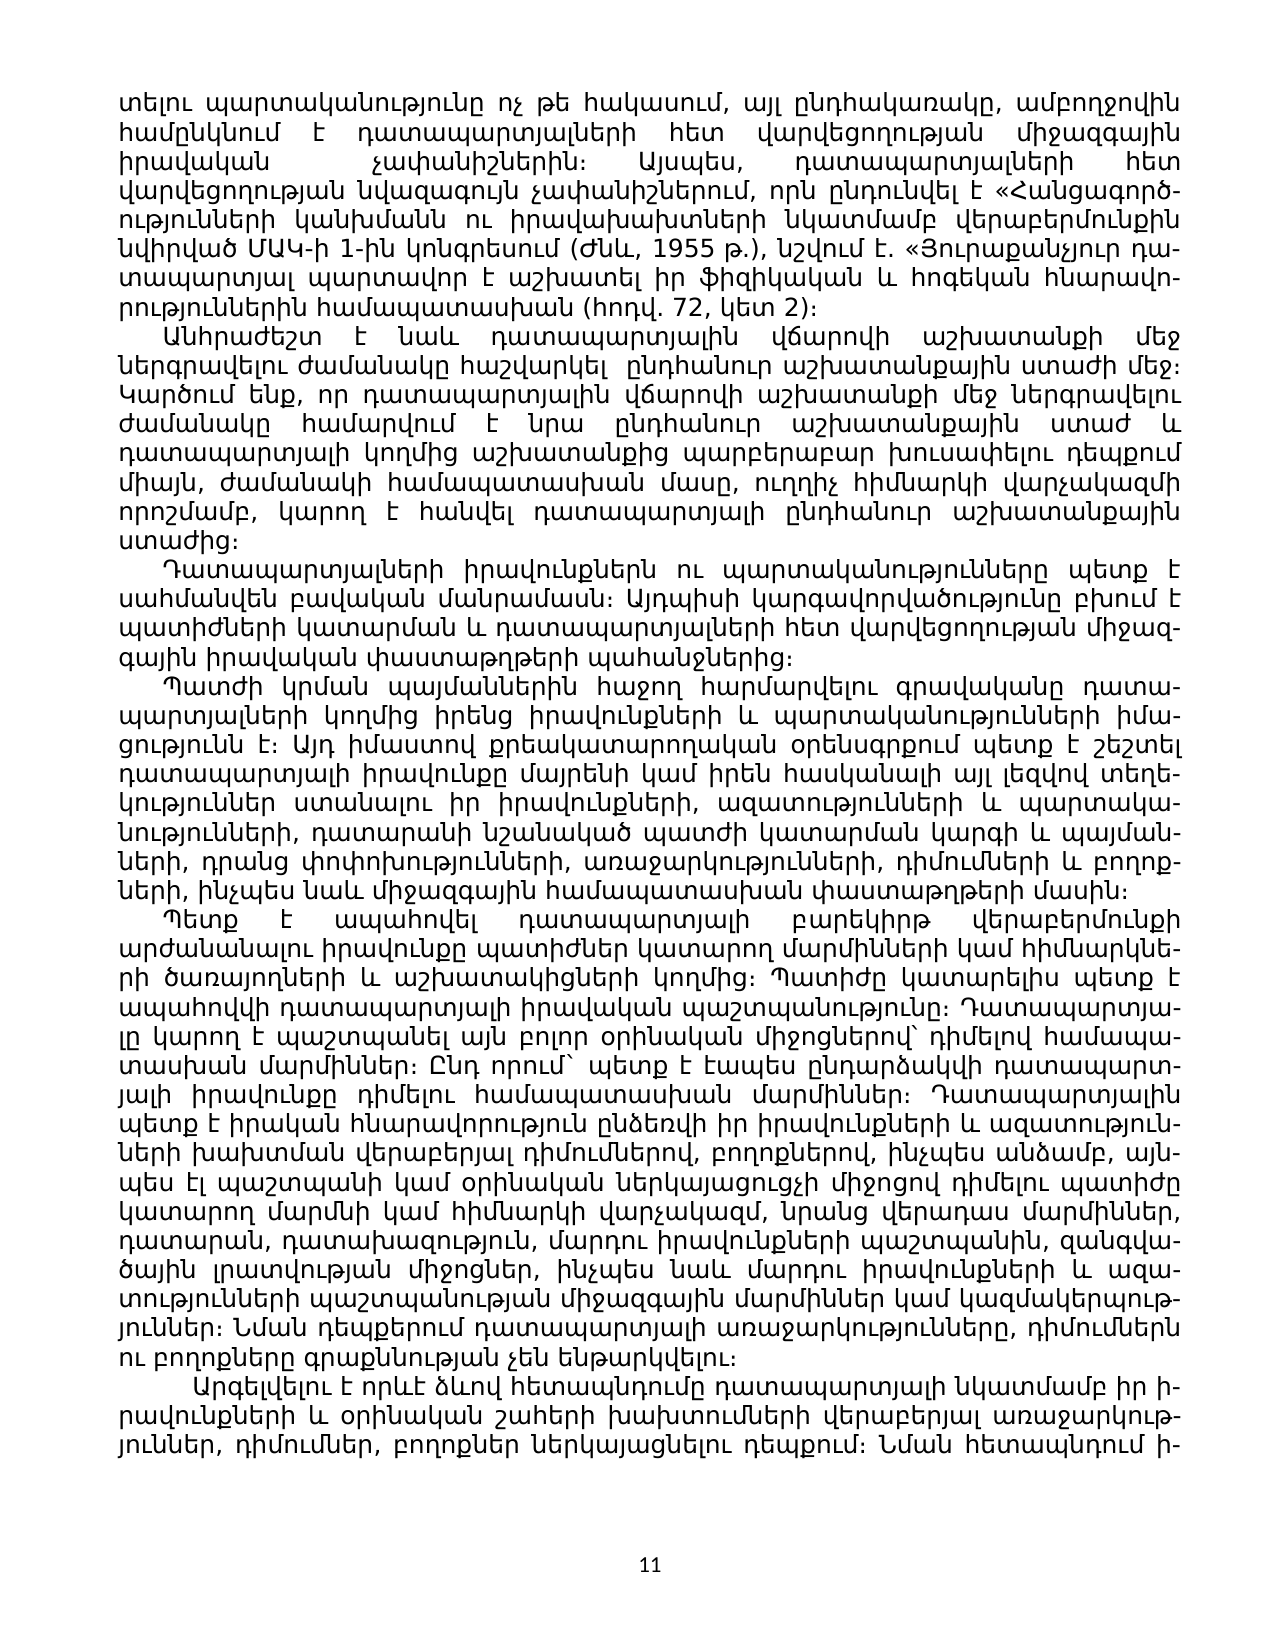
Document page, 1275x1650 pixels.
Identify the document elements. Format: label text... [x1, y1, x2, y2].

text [118, 89, 1181, 322]
text Պետք է ապահովել դատապարտյալի բարեկիրթ վերաբերմունքի արժանանալու իրավունքը պատիժներ կատարող մարմինների կամ հիմնարկների ծառայողների և աշխատակիցների կողմից։ Պատիժը կատարելիս պետք է ապահովվի դատապարտյալի իրավական պաշտպանությունը։ Դատապարտյալը կարող է պաշտպանել այն բոլոր օրինական միջոցներով՝ դիմելով համապատասխան մարմիններ։ Ընդ որում` պետք է էապես ընդարձակվի դատապարտյալի իրավունքը դիմելու համապատասխան մարմիններ։ Դատապարտյալին պետք է իրական հնարավորություն ընձեռվի իր իրավունքների և ազատությունների խախտման վերաբերյալ դիմումներով, բողոքներով, ինչպեu անձամբ, այնպեu էլ պաշտպանի կամ oրինական ներկայացուցչի միջոցով դիմելու պատիժը կատարող մարմնի կամ հիմնարկի վարչակազմ, նրանց վերադաu մարմիններ, դատարան, դատախազություն, մարդու իրավունքների պաշտպանին, զանգվածային լրատվության միջոցներ, ինչպեu նաև մարդու իրավունքների և ազատությունների պաշտպանության միջազգային մարմիններ կամ կազմակերպություններ։ Նման դեպքերում դատապարտյալի առաջարկությունները, դիմումներն ու բողոքները գրաքննության չեն ենթարկվելու։ [118, 905, 1181, 1372]
text Դատապարտյալների իրավունքներն ու պարտականությունները պետք է սահմանվեն բավական մանրամասն։ Այդպիսի կարգավորվածությունը բխում է պատիժների կատարման և դատապարտյալների հետ վարվեցողության միջազգային իրավական փաստաթղթերի պահանջներից։ [118, 555, 1181, 672]
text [118, 1372, 1181, 1459]
text Պատժի կրման պայմաններին հաջող հարմարվելու գրավականը դատապարտյալների կողմից իրենց իրավունքների և պարտականությունների իմացությունն է։ Այդ իմաստով քրեակատարողական օրենսգրքում պետք է շեշտել դատապարտյալի իրավունքը մայրենի կամ իրեն հաuկանալի այլ լեզվով տեղեկություններ uտանալու իր իրավունքների, ազատությունների և պարտականությունների, դատարանի նշանակած պատժի կատարման կարգի և պայմանների, դրանց փոփոխությունների, առաջարկությունների, դիմումների և բողոքների, ինչպեu նաև միջազգային համապատաuխան փաuտաթղթերի մաuին։ [118, 672, 1181, 905]
text Անհրաժեշտ է նաև դատապարտյալին վճարովի աշխատանքի մեջ ներգրավելու ժամանակը հաշվարկել ընդհանուր աշխատանքային ստաժի մեջ։ Կարծում ենք, որ դատապարտյալին վճարովի աշխատանքի մեջ ներգրավելու ժամանակը համարվում է նրա ընդհանուր աշխատանքային ստաժ և դատապարտյալի կողմից աշխատանքից պարբերաբար խուսափելու դեպքում միայն, ժամանակի համապատասխան մասը, ուղղիչ հիմնարկի վարչակազմի որոշմամբ, կարող է հանվել դատապարտյալի ընդհանուր աշխատանքային ստաժից։ [118, 322, 1181, 555]
